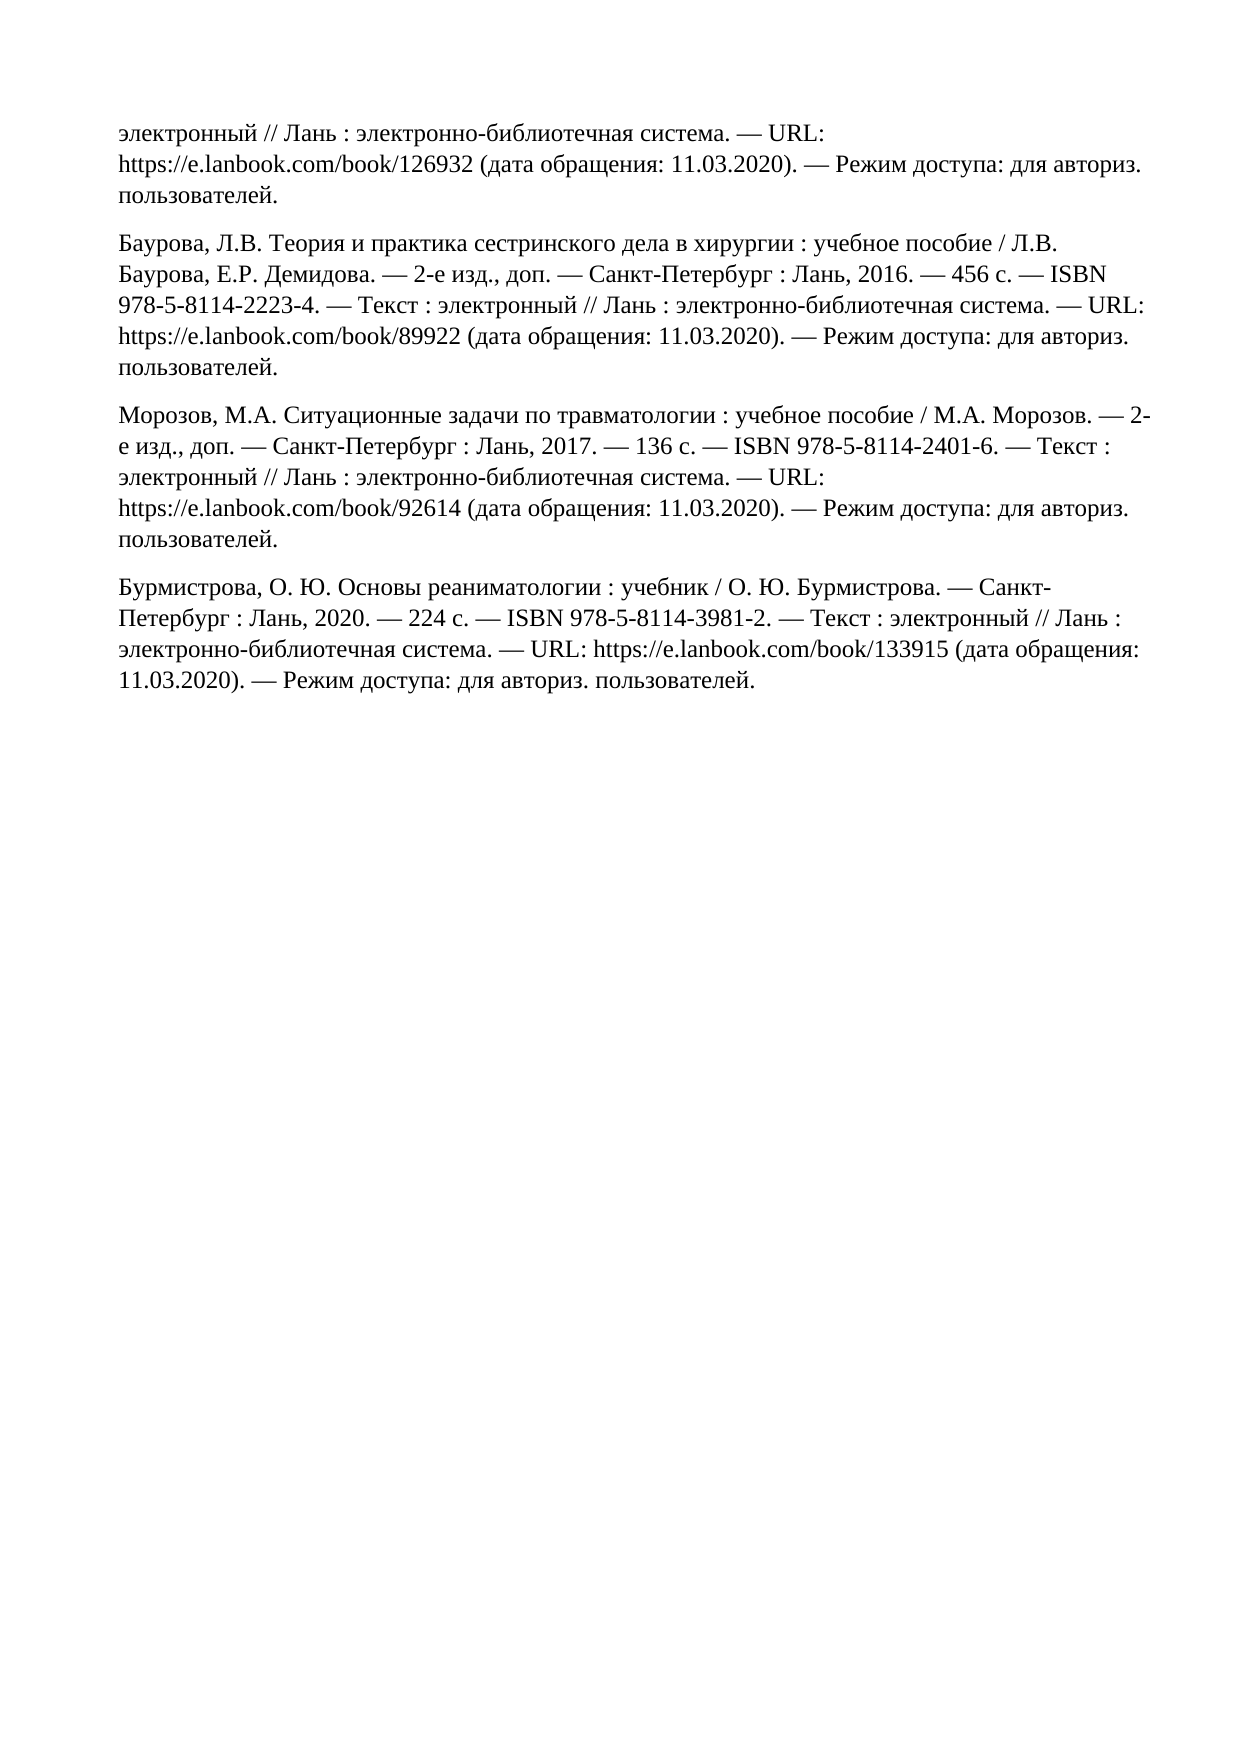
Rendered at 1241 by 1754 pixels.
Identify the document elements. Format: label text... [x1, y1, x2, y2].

text Бурмистрова, О. Ю. Основы реаниматологии : учебник / О. Ю. Бурмистрова. — Санкт-Петербург : Лань, 2020. — 224 с. — ISBN 978-5-8114-3981-2. — Текст : электронный // Лань : электронно-библиотечная система. — URL: https://e.lanbook.com/book/133915 (дата обращения: 11.03.2020). — Режим доступа: для авториз. пользователей. [118, 572, 1152, 693]
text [118, 118, 1152, 209]
text Баурова, Л.В. Теория и практика сестринского дела в хирургии : учебное пособие / Л.В. Баурова, Е.Р. Демидова. — 2-е изд., доп. — Санкт-Петербург : Лань, 2016. — 456 с. — ISBN 978-5-8114-2223-4. — Текст : электронный // Лань : электронно-библиотечная система. — URL: https://e.lanbook.com/book/89922 (дата обращения: 11.03.2020). — Режим доступа: для авториз. пользователей. [118, 228, 1152, 381]
text Морозов, М.А. Ситуационные задачи по травматологии : учебное пособие / М.А. Морозов. — 2-е изд., доп. — Санкт-Петербург : Лань, 2017. — 136 с. — ISBN 978-5-8114-2401-6. — Текст : электронный // Лань : электронно-библиотечная система. — URL: https://e.lanbook.com/book/92614 (дата обращения: 11.03.2020). — Режим доступа: для авториз. пользователей. [118, 400, 1152, 553]
